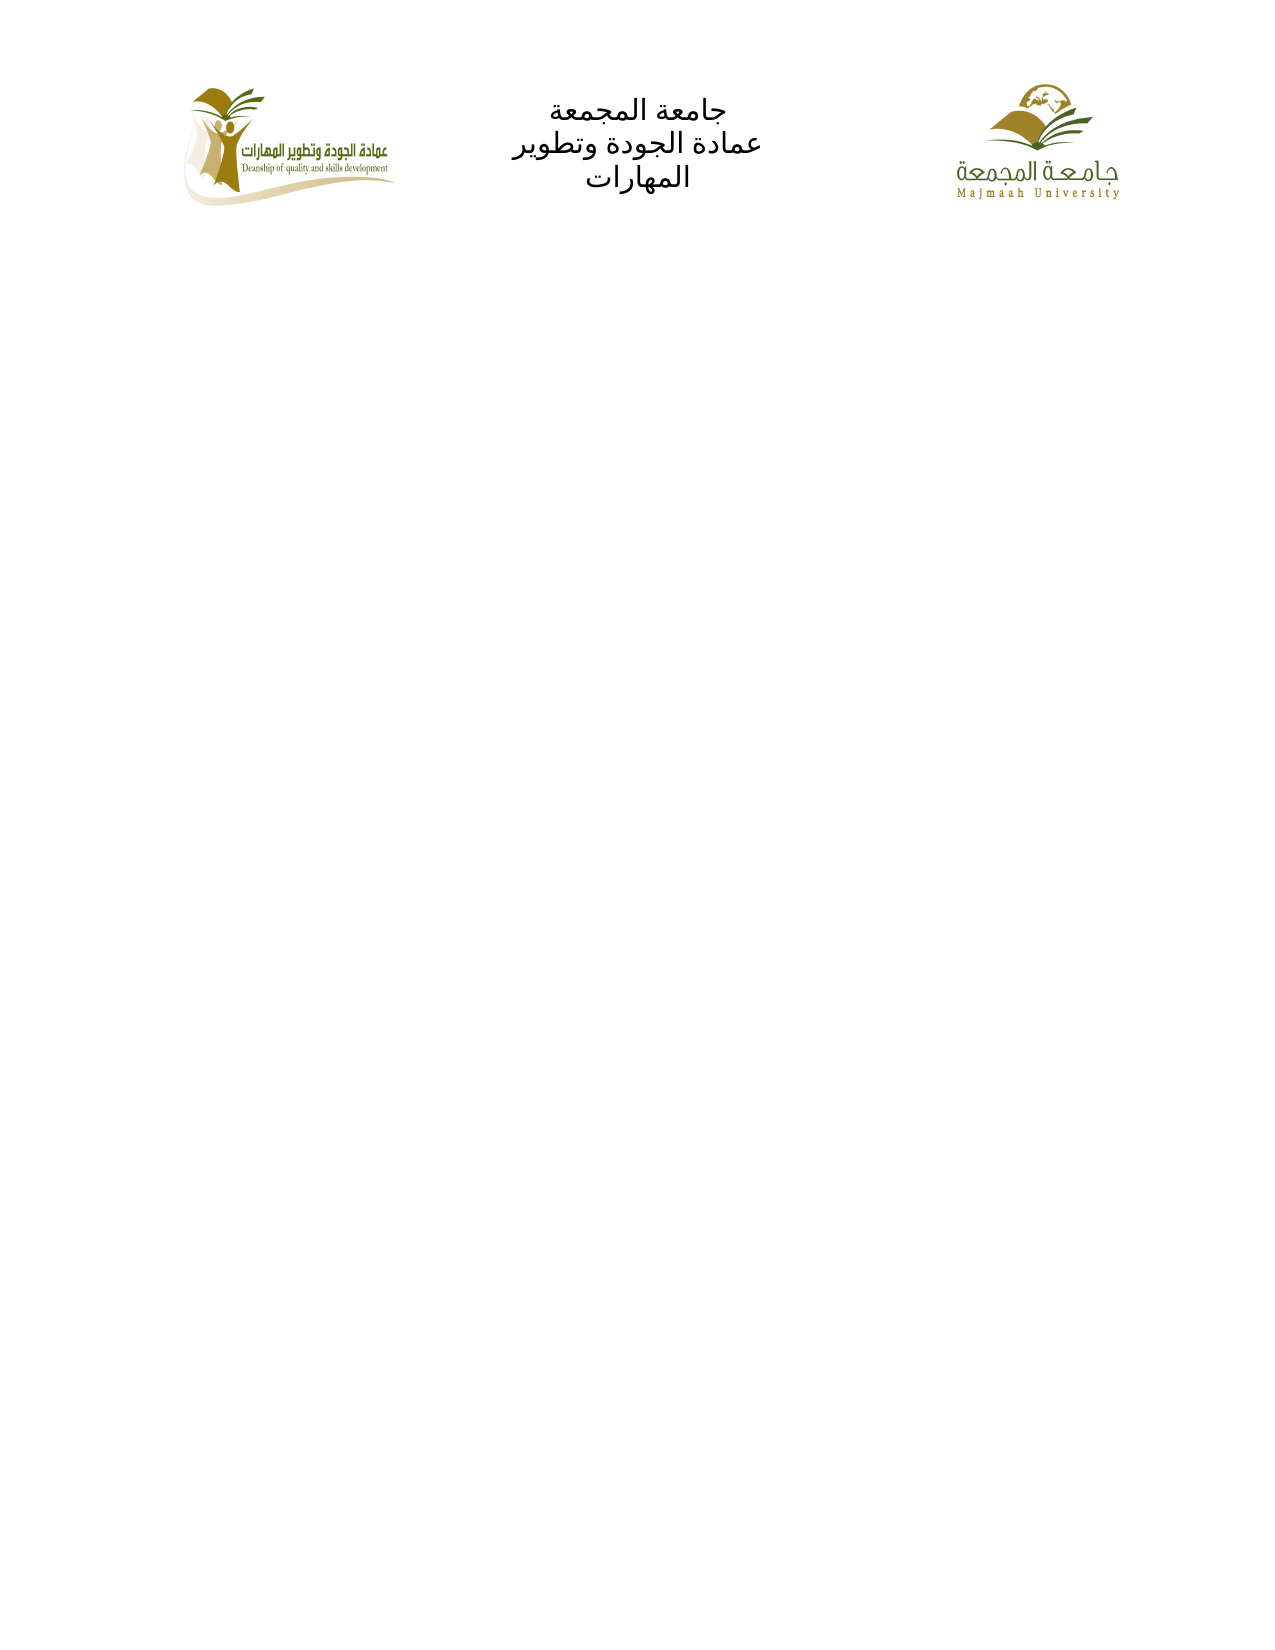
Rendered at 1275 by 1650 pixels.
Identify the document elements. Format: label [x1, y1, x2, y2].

picture [948, 75, 1125, 211]
